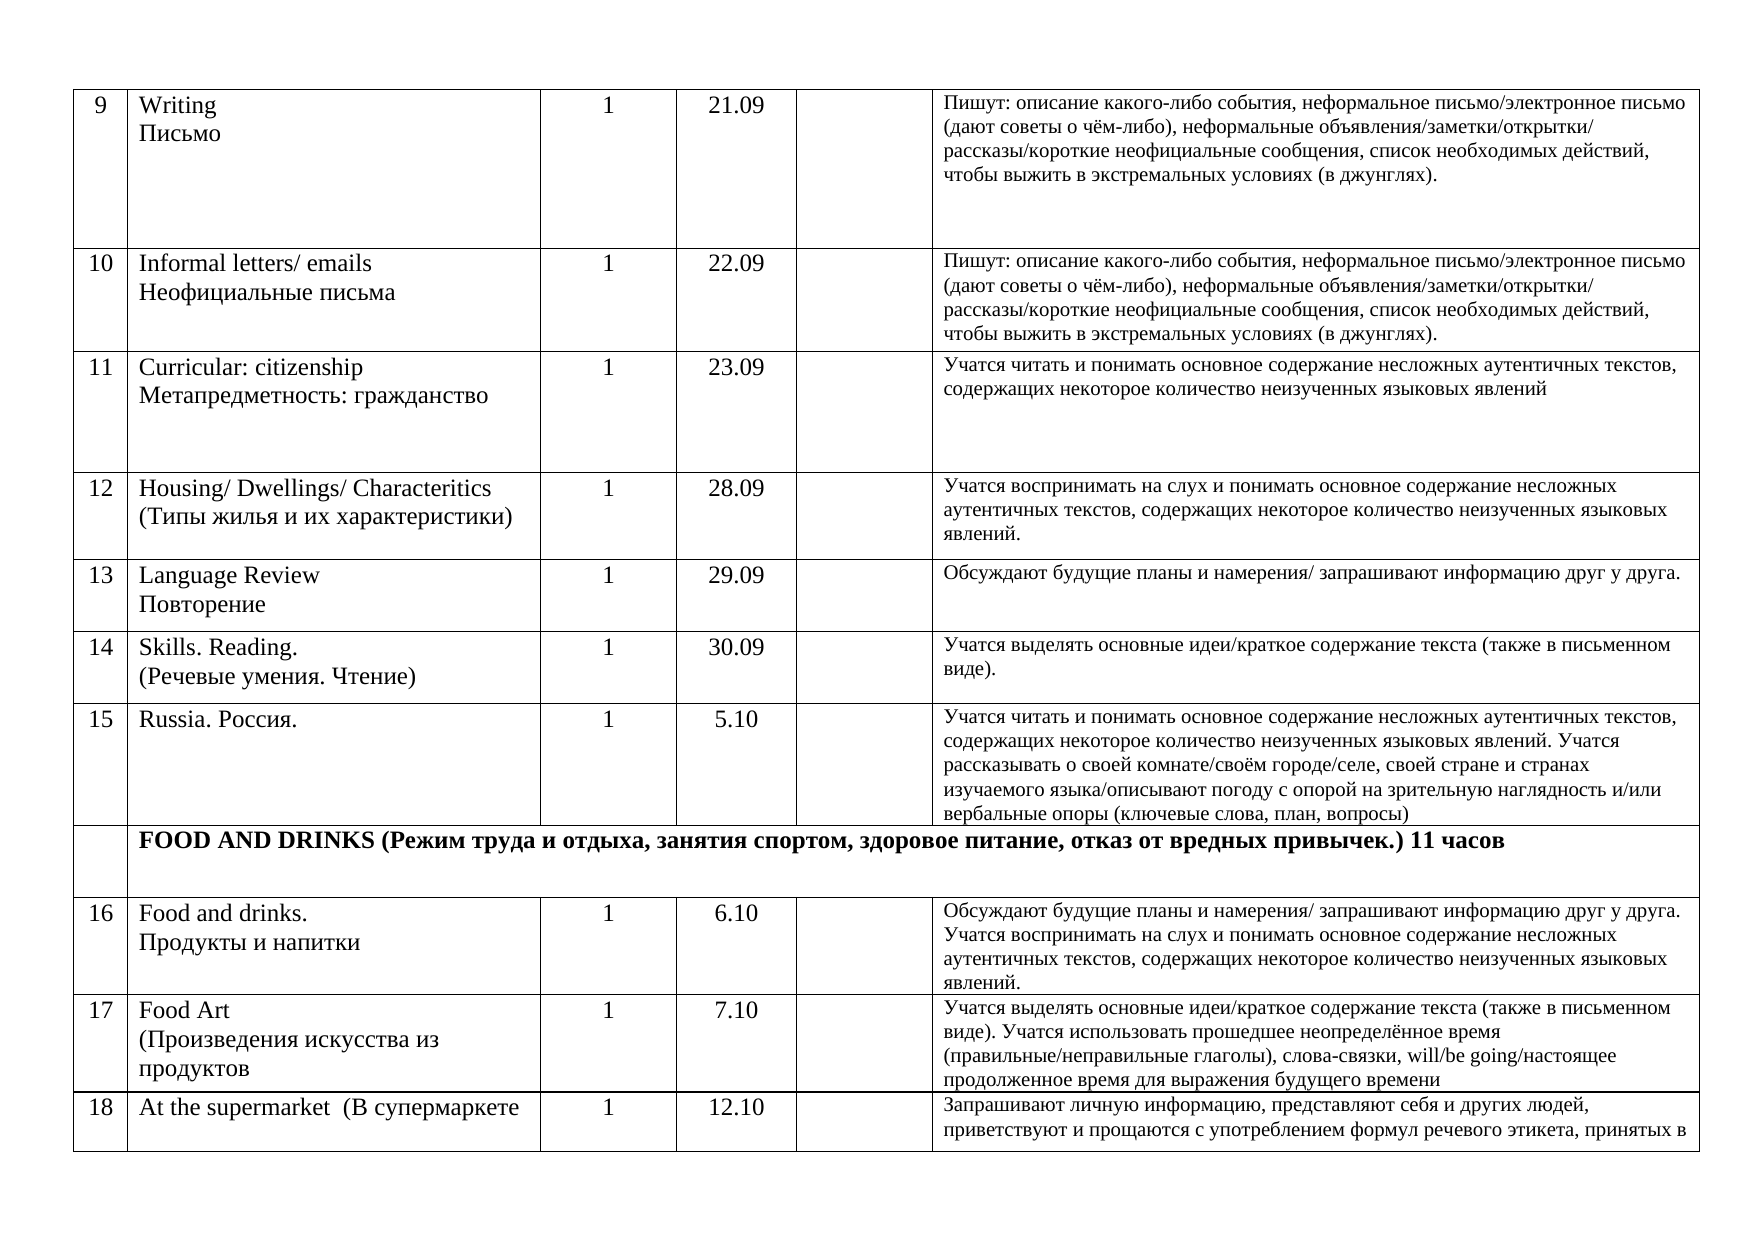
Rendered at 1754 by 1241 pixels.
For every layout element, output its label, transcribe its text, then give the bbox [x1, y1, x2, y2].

table_cell 12 [74, 473, 127, 559]
table_cell 30.09 [677, 632, 796, 703]
table_cell Обсуждают будущие планы и намерения/ запрашивают информацию друг у друга. Учатся воспринимать на слух и понимать основное содержание несложных аутентичных текстов, содержащих некоторое количество неизученных языковых явлений. [933, 898, 1699, 994]
table_cell Informal letters/ emails Неофициальные письма [128, 249, 540, 351]
table_cell Учатся выделять основные идеи/краткое содержание текста (также в письменном виде). Учатся использовать прошедшее неопределённое время (правильные/неправильные глаголы), слова-связки, will/be going/настоящее продолженное время для выражения будущего времени [933, 995, 1699, 1091]
table_cell [797, 995, 932, 1091]
table_cell 1 [541, 473, 676, 559]
table_cell [797, 898, 932, 994]
table_cell . Россия. [128, 704, 540, 824]
table_cell 1 [541, 704, 676, 824]
table_cell 12.10 [677, 1093, 796, 1151]
table_cell 29.09 [677, 560, 796, 631]
table_cell [797, 90, 932, 247]
table_cell 22.09 [677, 249, 796, 351]
table_cell [797, 632, 932, 703]
table_cell Обсуждают будущие планы и намерения/ запрашивают информацию друг у друга. [933, 560, 1699, 631]
table_cell 9 [74, 90, 127, 247]
table_cell Food Art (Произведения искусства из продуктов [128, 995, 540, 1091]
table_cell 10 [74, 249, 127, 351]
table_cell 21.09 [677, 90, 796, 247]
table_cell 18 [74, 1093, 127, 1151]
table_cell 1 [541, 249, 676, 351]
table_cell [128, 1093, 540, 1151]
table_cell 1 [541, 898, 676, 994]
table_cell Учатся воспринимать на слух и понимать основное содержание несложных аутентичных текстов, содержащих некоторое количество неизученных языковых явлений. [933, 473, 1699, 559]
table_cell Food and drinks. Продукты и напитки [128, 898, 540, 994]
table_cell [74, 826, 127, 897]
table_cell 1 [541, 995, 676, 1091]
table_cell 1 [541, 90, 676, 247]
table_cell FOOD AND DRINKS (Режим труда и отдыха, занятия спортом, здоровое питание, отказ от вредных привычек.) 11 часов [128, 826, 1699, 897]
table_cell 1 [541, 632, 676, 703]
table_cell [797, 1093, 932, 1151]
table_cell 17 [74, 995, 127, 1091]
table_cell 1 [541, 1093, 676, 1151]
table_cell 16 [74, 898, 127, 994]
table_cell Skills. . (Речевые умения. Чтение) [128, 632, 540, 703]
table_cell [797, 560, 932, 631]
table_cell 7.10 [677, 995, 796, 1091]
table_cell 1 [541, 352, 676, 472]
table_cell Curricular: citizenship Метапредметность: гражданство [128, 352, 540, 472]
table_cell 14 [74, 632, 127, 703]
table_cell Учатся выделять основные идеи/краткое содержание текста (также в письменном виде). [933, 632, 1699, 703]
table_cell [797, 249, 932, 351]
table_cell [933, 1093, 1699, 1151]
table_cell 5.10 [677, 704, 796, 824]
table_cell 13 [74, 560, 127, 631]
table_cell Учатся читать и понимать основное содержание несложных аутентичных текстов, содержащих некоторое количество неизученных языковых явлений. Учатся рассказывать о своей комнате/своём городе/селе, своей стране и странах изучаемого языка/описывают погоду с опорой на зрительную наглядность и/или вербальные опоры (ключевые слова, план, вопросы) [933, 704, 1699, 824]
table_cell Language Review Повторение [128, 560, 540, 631]
table_cell [797, 473, 932, 559]
table_cell 28.09 [677, 473, 796, 559]
table_cell [797, 352, 932, 472]
table_cell 15 [74, 704, 127, 824]
table_cell [797, 704, 932, 824]
table_cell 23.09 [677, 352, 796, 472]
table_cell Housing/ Dwellings/ Characteritics (Типы жилья и их характеристики) [128, 473, 540, 559]
table_cell Writing Письмо [128, 90, 540, 247]
table_cell 11 [74, 352, 127, 472]
table_cell 1 [541, 560, 676, 631]
table_cell 6.10 [677, 898, 796, 994]
table_cell Учатся читать и понимать основное содержание несложных аутентичных текстов, содержащих некоторое количество неизученных языковых явлений [933, 352, 1699, 472]
